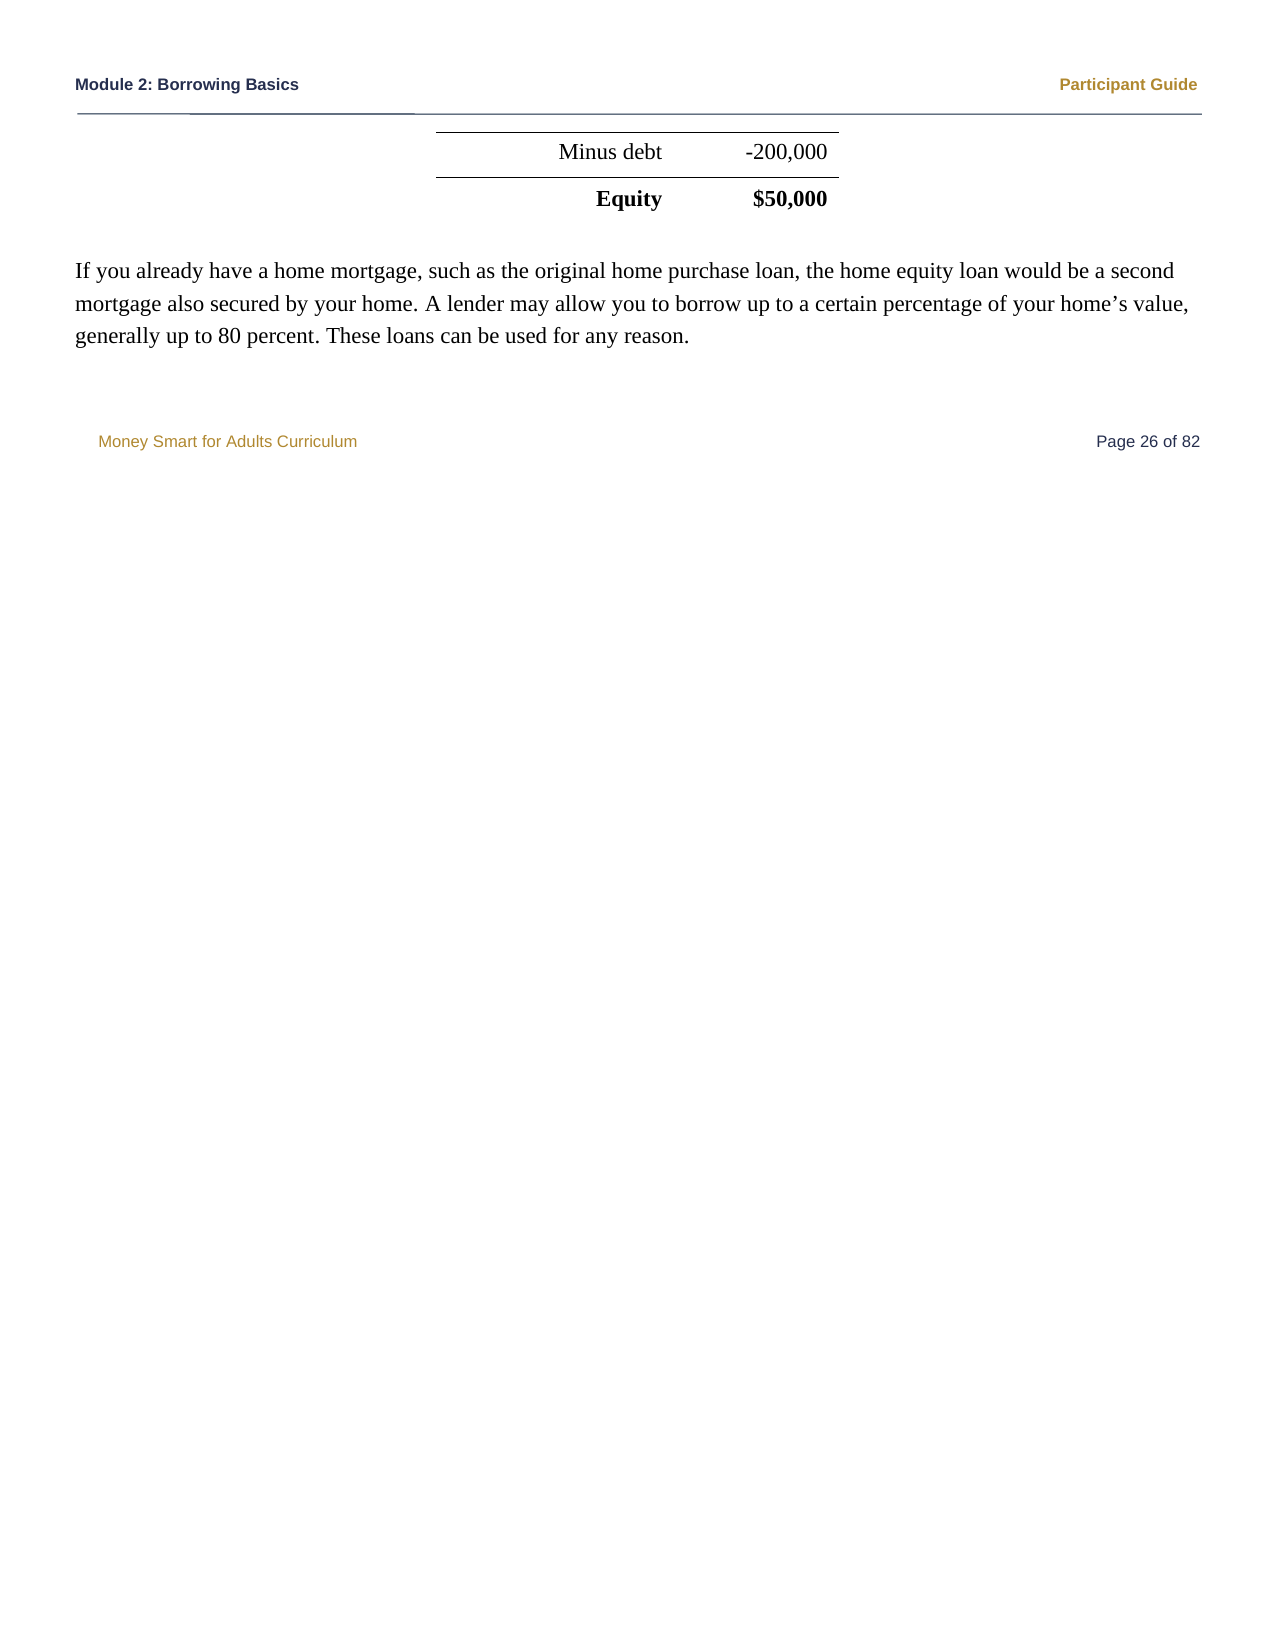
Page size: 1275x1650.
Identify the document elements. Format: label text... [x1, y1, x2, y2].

table_cell $50,000 [673, 178, 838, 224]
table_cell Minus debt [436, 133, 673, 177]
table_cell Equity [436, 178, 673, 224]
text If you already have a home mortgage, such as the original home purchase loan, the home equity loan would be a second mortgage also secured by your home. A lender may allow you to borrow up to a certain percentage of your home’s value, generally up to 80 percent. These loans can be used for any reason. [75, 257, 1200, 349]
picture [75, 0, 1201, 257]
table_cell -200,000 [673, 133, 838, 177]
